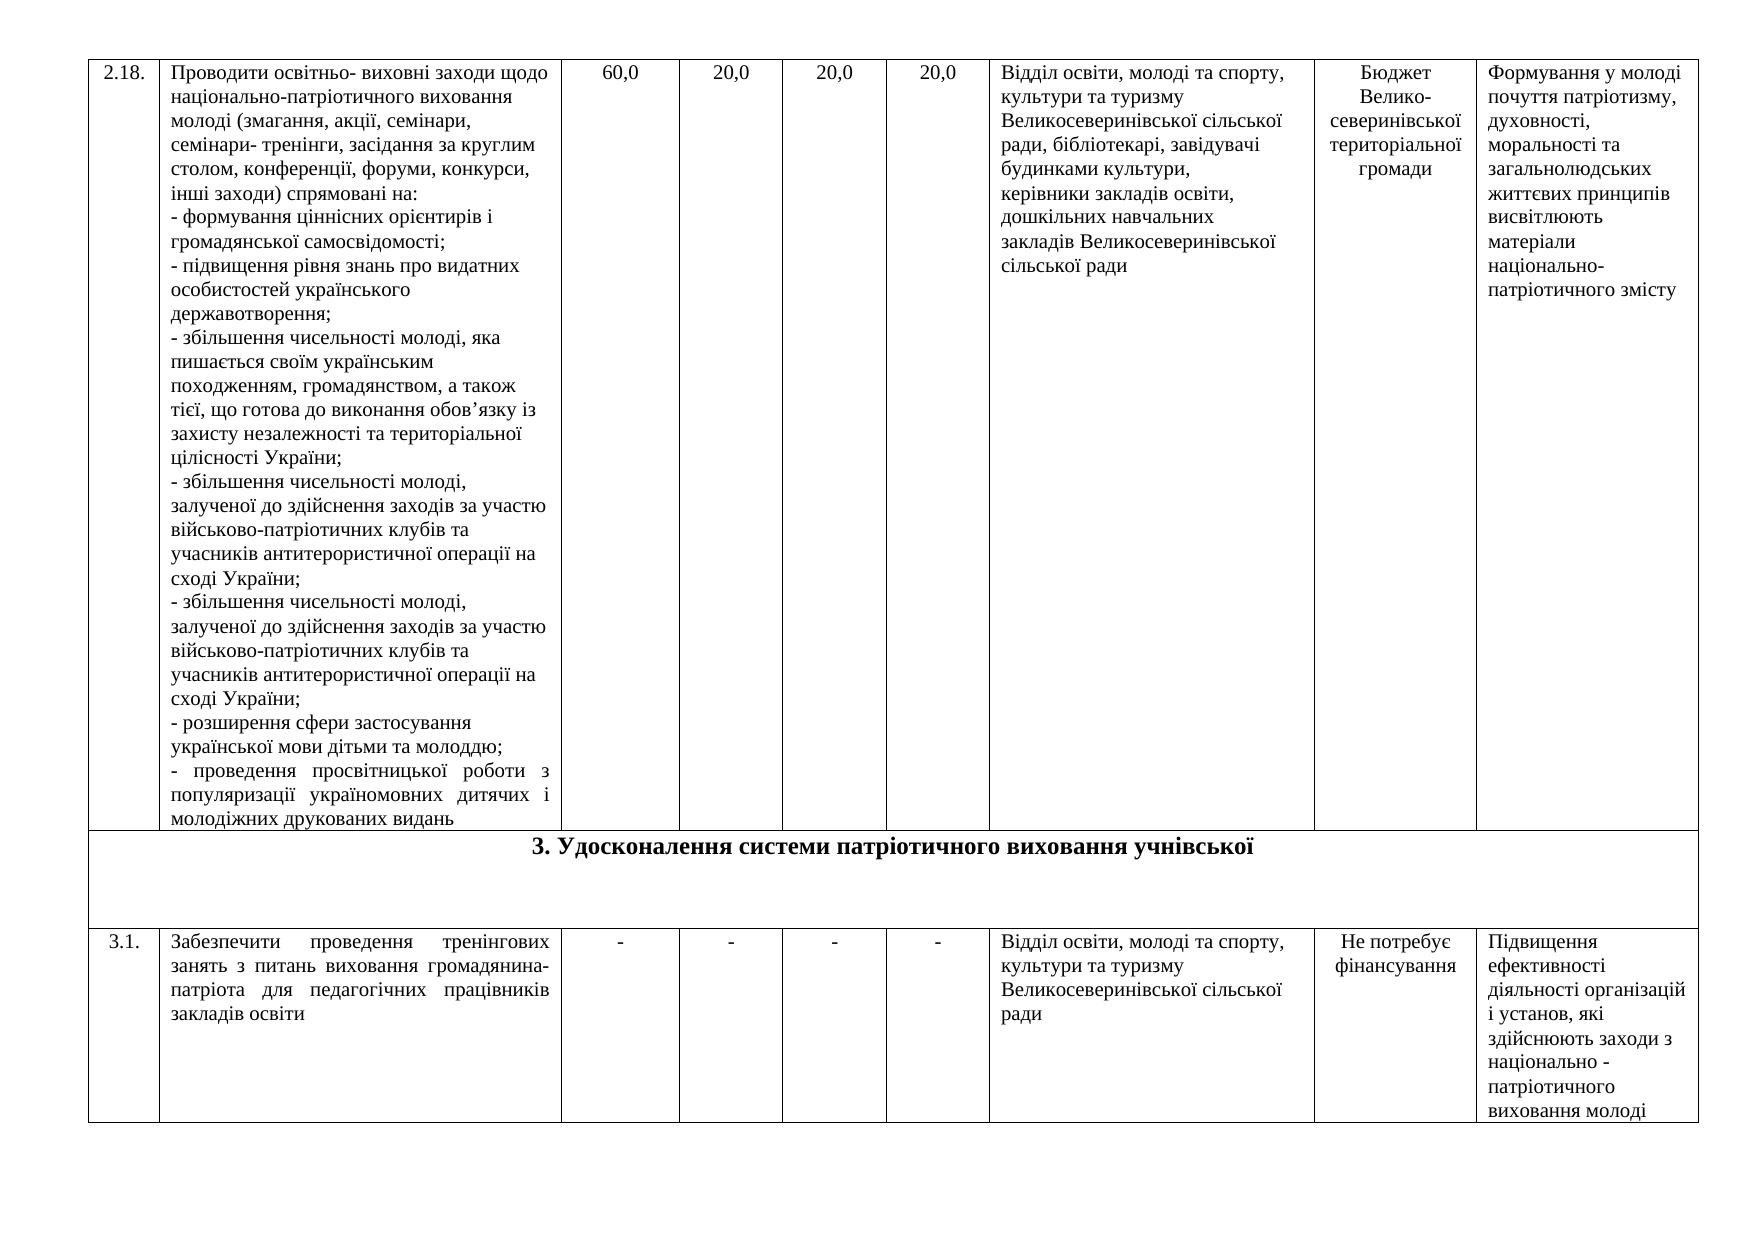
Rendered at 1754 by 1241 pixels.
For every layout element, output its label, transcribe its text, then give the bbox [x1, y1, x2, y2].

table_cell Забезпечити проведення тренінгових занять з питань виховання громадянина-патріота для педагогічних працівників закладів освіти [160, 929, 561, 1122]
table_cell 20,0 [887, 60, 989, 830]
table_cell Проводити освітньо- виховні заходи щодо національно-патріотичного виховання молоді (змагання, акції, семінари, семінари- тренінги, засідання за круглим столом, конференції, форуми, конкурси, інші заходи) спрямовані на: - формування ціннісних орієнтирів і громадянської самосвідомості; - підвищення рівня знань про видатних особистостей українського державотворення; - збільшення чисельності молоді, яка пишається своїм українським походженням, громадянством, а також тієї, що готова до виконання обов’язку із захисту незалежності та територіальної цілісності України; - збільшення чисельності молоді, залученої до здійснення заходів за участю військово-патріотичних клубів та учасників антитерористичної операції на сході України; - збільшення чисельності молоді, залученої до здійснення заходів за участю військово-патріотичних клубів та учасників антитерористичної операції на сході України; - розширення сфери застосування української мови дітьми та молоддю; - проведення просвітницької роботи з популяризації україномовних дитячих і молодіжних друкованих видань [160, 60, 561, 830]
table_cell 20,0 [783, 60, 886, 830]
table_cell - [562, 929, 679, 1122]
table_cell Бюджет Велико-северинівської територіальної громади [1315, 60, 1476, 830]
table_cell 3.1. [89, 929, 159, 1122]
table_cell Відділ освіти, молоді та спорту, культури та туризму Великосеверинівської сільської ради, бібліотекарі, завідувачі будинками культури, керівники закладів освіти, дошкільних навчальних закладів Великосеверинівської сільської ради [990, 60, 1314, 830]
table_cell 60,0 [562, 60, 679, 830]
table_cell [990, 929, 1314, 1122]
table_cell Формування у молоді почуття патріотизму, духовності, моральності та загальнолюдських життєвих принципів висвітлюють матеріали національно- патріотичного змісту [1477, 60, 1698, 830]
table_cell 20,0 [680, 60, 782, 830]
table_cell 3. Удосконалення системи патріотичного виховання учнівської [89, 831, 1698, 928]
table_cell - [680, 929, 782, 1122]
table_cell Не потребує фінансування [1315, 929, 1476, 1122]
table_cell 2.18. [89, 60, 159, 830]
table_cell - [887, 929, 989, 1122]
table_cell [1477, 929, 1698, 1122]
table_cell - [783, 929, 886, 1122]
